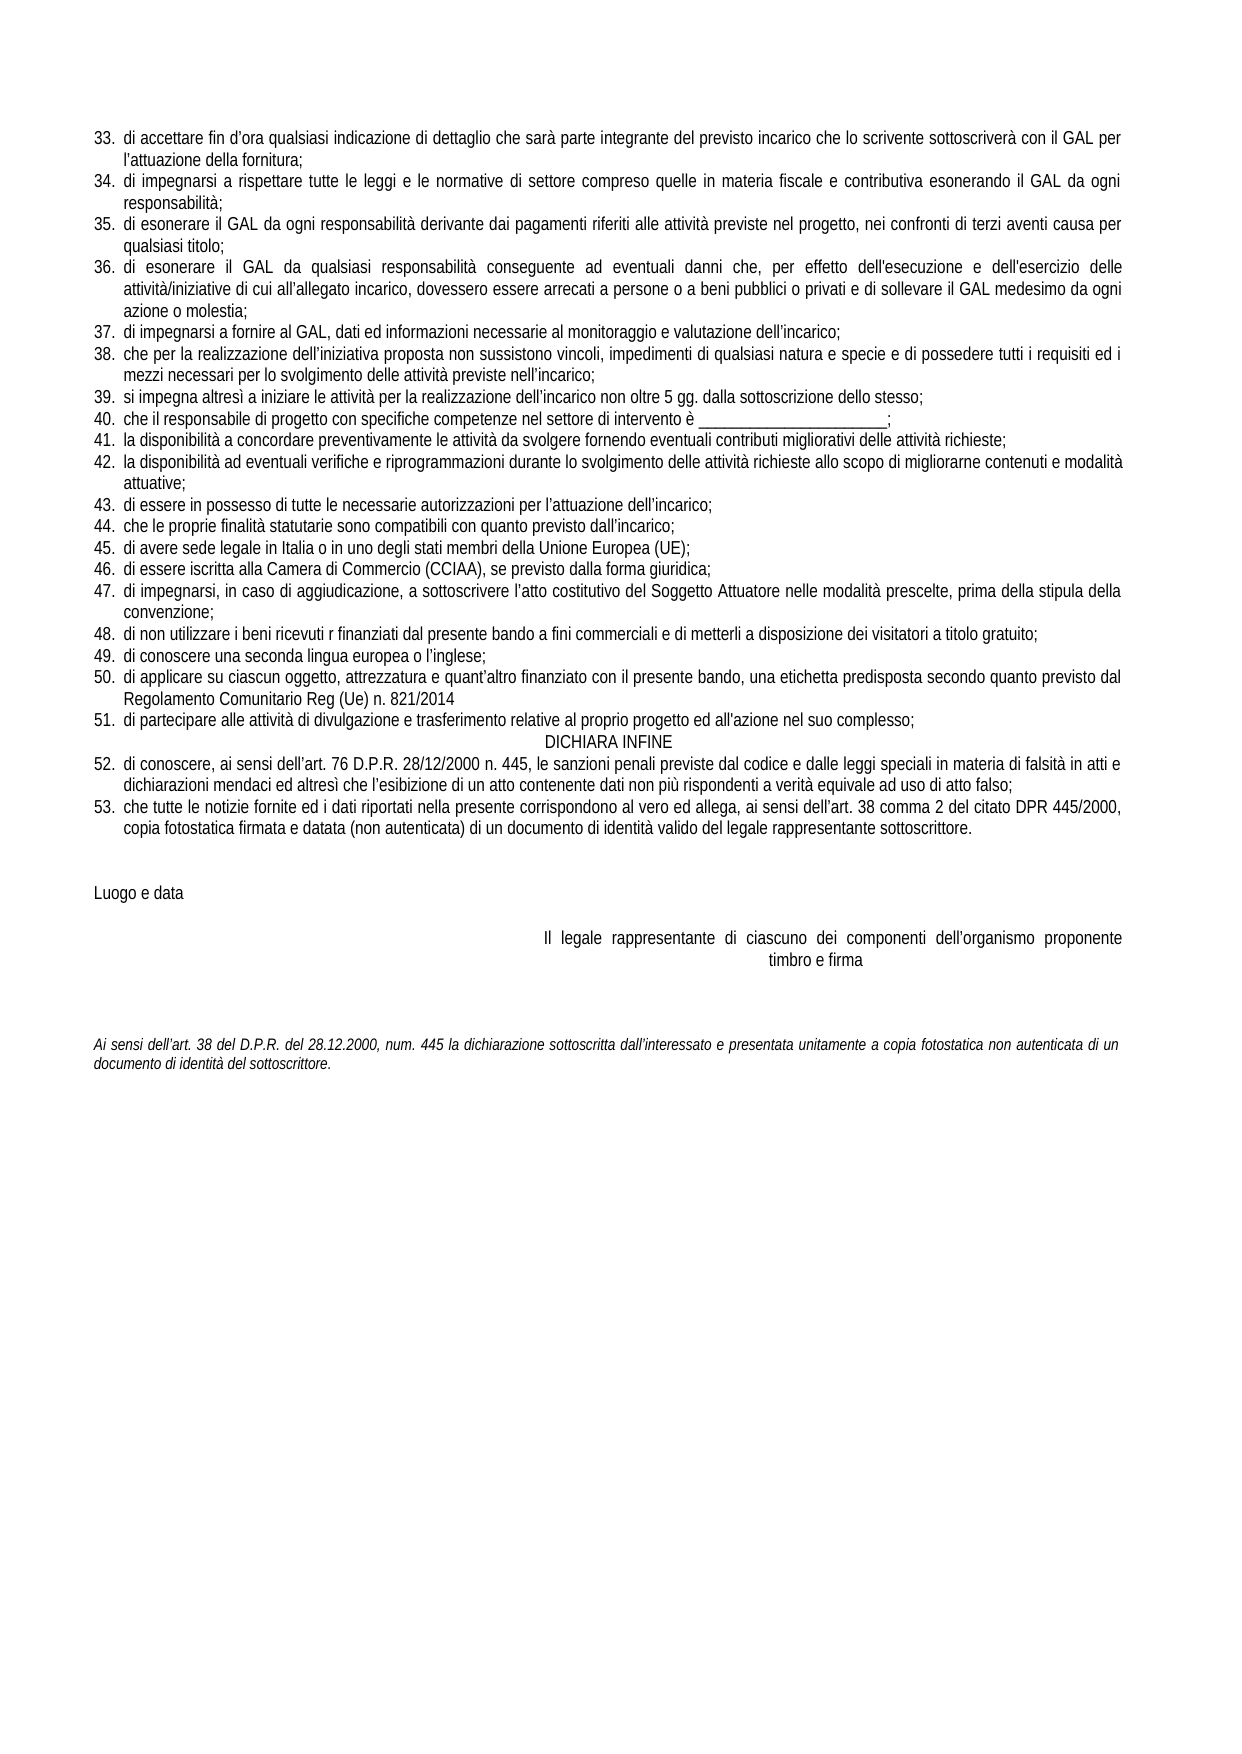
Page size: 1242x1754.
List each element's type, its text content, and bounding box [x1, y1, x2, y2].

list di essere in possesso di tutte le necessarie autorizzazioni per l’attuazione dell’incarico; [94, 494, 1123, 515]
list di essere iscritta alla Camera di Commercio (CCIAA), se previsto dalla forma giuridica; [94, 558, 1123, 580]
list di conoscere una seconda lingua europea o l’inglese; [94, 644, 1123, 666]
list di esonerare il GAL da ogni responsabilità derivante dai pagamenti riferiti alle attività previste nel progetto, nei confronti di terzi aventi causa per qualsiasi titolo; [94, 213, 1123, 256]
list di impegnarsi a fornire al GAL, dati ed informazioni necessarie al monitoraggio e valutazione dell’incarico; [94, 321, 1123, 343]
list si impegna altresì a iniziare le attività per la realizzazione dell’incarico non oltre 5 gg. dalla sottoscrizione dello stesso; [94, 386, 1123, 407]
list di applicare su ciascun oggetto, attrezzatura e quant’altro finanziato con il presente bando, una etichetta predisposta secondo quanto previsto dal Regolamento Comunitario Reg (Ue) n. 821/2014 [94, 666, 1123, 709]
list di impegnarsi, in caso di aggiudicazione, a sottoscrivere l’atto costitutivo del Soggetto Attuatore nelle modalità prescelte, prima della stipula della convenzione; [94, 580, 1123, 623]
text Luogo e data [94, 882, 1123, 903]
list di impegnarsi a rispettare tutte le leggi e le normative di settore compreso quelle in materia fiscale e contributiva esonerando il GAL da ogni responsabilità; [94, 170, 1123, 213]
text Il legale rappresentante di ciascuno dei componenti dell’organismo proponente timbro e firma [94, 927, 1123, 970]
list di esonerare il GAL da qualsiasi responsabilità conseguente ad eventuali danni che, per effetto dell'esecuzione e dell'esercizio delle attività/iniziative di cui all’allegato incarico, dovessero essere arrecati a persone o a beni pubblici o privati e di sollevare il GAL medesimo da ogni azione o molestia; [94, 256, 1123, 321]
list che il responsabile di progetto con specifiche competenze nel settore di intervento è ______________________; [94, 407, 1123, 429]
list di conoscere, ai sensi dell’art. 76 D.P.R. 28/12/2000 n. 445, le sanzioni penali previste dal codice e dalle leggi speciali in materia di falsità in atti e dichiarazioni mendaci ed altresì che l’esibizione di un atto contenente dati non più rispondenti a verità equivale ad uso di atto falso; [94, 752, 1123, 796]
text DICHIARA INFINE [94, 731, 1123, 752]
list che tutte le notizie fornite ed i dati riportati nella presente corrispondono al vero ed allega, ai sensi dell’art. 38 comma 2 del citato DPR 445/2000, copia fotostatica firmata e datata (non autenticata) di un documento di identità valido del legale rappresentante sottoscrittore. [94, 796, 1123, 839]
list la disponibilità a concordare preventivamente le attività da svolgere fornendo eventuali contributi migliorativi delle attività richieste; [94, 429, 1123, 451]
list che le proprie finalità statutarie sono compatibili con quanto previsto dall’incarico; [94, 515, 1123, 537]
list di avere sede legale in Italia o in uno degli stati membri della Unione Europea (UE); [94, 537, 1123, 558]
list di accettare fin d’ora qualsiasi indicazione di dettaglio che sarà parte integrante del previsto incarico che lo scrivente sottoscriverà con il GAL per l’attuazione della fornitura; [94, 127, 1123, 170]
text Ai sensi dell’art. 38 del D.P.R. del 28.12.2000, num. 445 la dichiarazione sottoscritta dall’interessato e presentata unitamente a copia fotostatica non autenticata di un documento di identità del sottoscrittore. [94, 1035, 1123, 1073]
list di partecipare alle attività di divulgazione e trasferimento relative al proprio progetto ed all'azione nel suo complesso; [94, 709, 1123, 731]
list di non utilizzare i beni ricevuti r finanziati dal presente bando a fini commerciali e di metterli a disposizione dei visitatori a titolo gratuito; [94, 623, 1123, 644]
list la disponibilità ad eventuali verifiche e riprogrammazioni durante lo svolgimento delle attività richieste allo scopo di migliorarne contenuti e modalità attuative; [94, 451, 1123, 494]
list che per la realizzazione dell’iniziativa proposta non sussistono vincoli, impedimenti di qualsiasi natura e specie e di possedere tutti i requisiti ed i mezzi necessari per lo svolgimento delle attività previste nell’incarico; [94, 343, 1123, 386]
